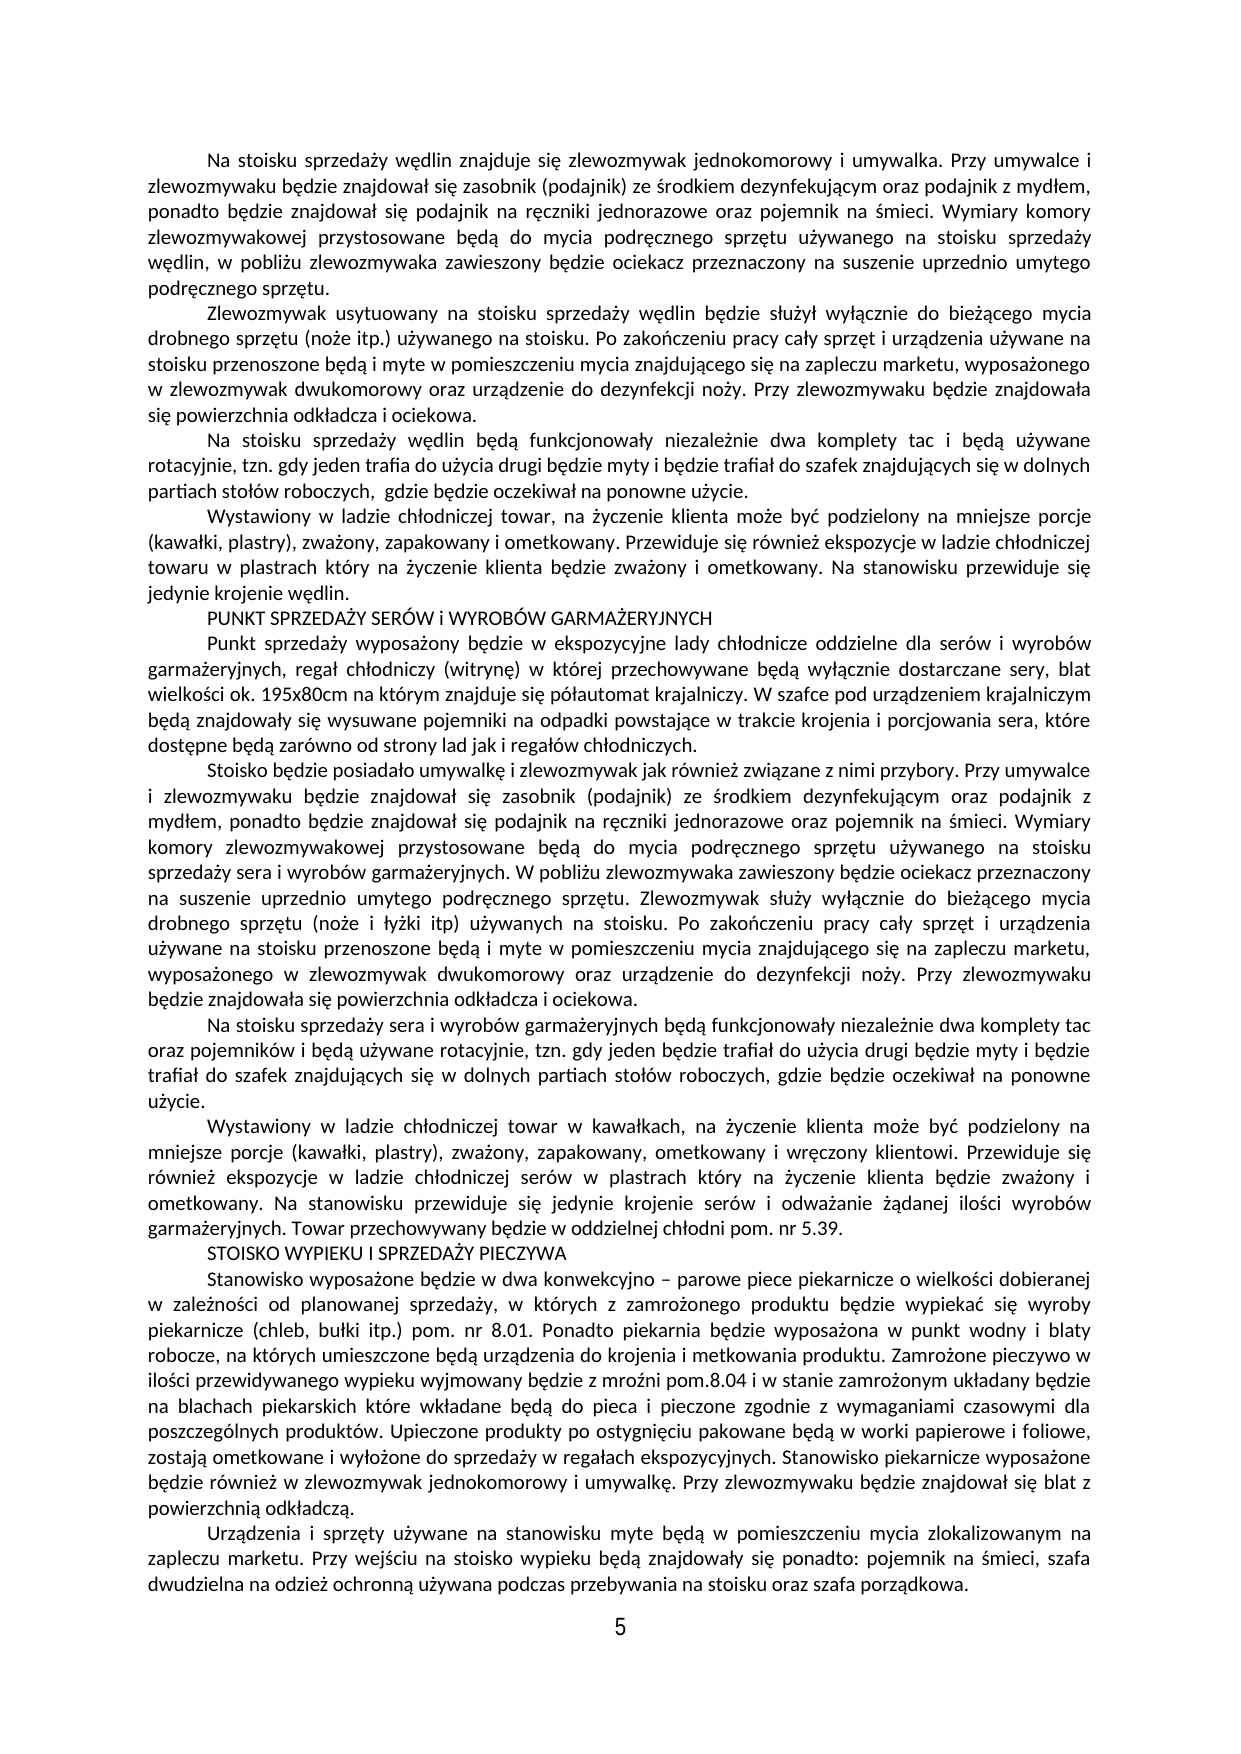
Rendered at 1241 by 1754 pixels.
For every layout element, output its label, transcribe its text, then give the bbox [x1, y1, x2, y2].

text Na stoisku sprzedaży wędlin będą funkcjonowały niezależnie dwa komplety tac i będą używane rotacyjnie, tzn. gdy jeden trafia do użycia drugi będzie myty i będzie trafiał do szafek znajdujących się w dolnych partiach stołów roboczych, gdzie będzie oczekiwał na ponowne użycie. [148, 427, 1093, 503]
text Wystawiony w ladzie chłodniczej towar, na życzenie klienta może być podzielony na mniejsze porcje (kawałki, plastry), zważony, zapakowany i ometkowany. Przewiduje się również ekspozycje w ladzie chłodniczej towaru w plastrach który na życzenie klienta będzie zważony i ometkowany. Na stanowisku przewiduje się jedynie krojenie wędlin. [148, 503, 1093, 605]
text Punkt sprzedaży wyposażony będzie w ekspozycyjne lady chłodnicze oddzielne dla serów i wyrobów garmażeryjnych, regał chłodniczy (witrynę) w której przechowywane będą wyłącznie dostarczane sery, blat wielkości ok. 195x80cm na którym znajduje się półautomat krajalniczy. W szafce pod urządzeniem krajalniczym będą znajdowały się wysuwane pojemniki na odpadki powstające w trakcie krojenia i porcjowania sera, które dostępne będą zarówno od strony lad jak i regałów chłodniczych. [148, 631, 1093, 758]
text STOISKO WYPIEKU I SPRZEDAŻY PIECZYWA [148, 1241, 1093, 1266]
text Stanowisko wyposażone będzie w dwa konwekcyjno – parowe piece piekarnicze o wielkości dobieranej w zależności od planowanej sprzedaży, w których z zamrożonego produktu będzie wypiekać się wyroby piekarnicze (chleb, bułki itp.) pom. nr 8.01. Ponadto piekarnia będzie wyposażona w punkt wodny i blaty robocze, na których umieszczone będą urządzenia do krojenia i metkowania produktu. Zamrożone pieczywo w ilości przewidywanego wypieku wyjmowany będzie z mroźni pom.8.04 i w stanie zamrożonym układany będzie na blachach piekarskich które wkładane będą do pieca i pieczone zgodnie z wymaganiami czasowymi dla poszczególnych produktów. Upieczone produkty po ostygnięciu pakowane będą w worki papierowe i foliowe, zostają ometkowane i wyłożone do sprzedaży w regałach ekspozycyjnych. Stanowisko piekarnicze wyposażone będzie również w zlewozmywak jednokomorowy i umywalkę. Przy zlewozmywaku będzie znajdował się blat z powierzchnią odkładczą. [148, 1266, 1093, 1520]
text Na stoisku sprzedaży wędlin znajduje się zlewozmywak jednokomorowy i umywalka. Przy umywalce i zlewozmywaku będzie znajdował się zasobnik (podajnik) ze środkiem dezynfekującym oraz podajnik z mydłem, ponadto będzie znajdował się podajnik na ręczniki jednorazowe oraz pojemnik na śmieci. Wymiary komory zlewozmywakowej przystosowane będą do mycia podręcznego sprzętu używanego na stoisku sprzedaży wędlin, w pobliżu zlewozmywaka zawieszony będzie ociekacz przeznaczony na suszenie uprzednio umytego podręcznego sprzętu. [148, 148, 1093, 300]
text Urządzenia i sprzęty używane na stanowisku myte będą w pomieszczeniu mycia zlokalizowanym na zapleczu marketu. Przy wejściu na stoisko wypieku będą znajdowały się ponadto: pojemnik na śmieci, szafa dwudzielna na odzież ochronną używana podczas przebywania na stoisku oraz szafa porządkowa. [148, 1520, 1093, 1596]
text Na stoisku sprzedaży sera i wyrobów garmażeryjnych będą funkcjonowały niezależnie dwa komplety tac oraz pojemników i będą używane rotacyjnie, tzn. gdy jeden będzie trafiał do użycia drugi będzie myty i będzie trafiał do szafek znajdujących się w dolnych partiach stołów roboczych, gdzie będzie oczekiwał na ponowne użycie. [148, 1012, 1093, 1113]
text PUNKT SPRZEDAŻY SERÓW i WYROBÓW GARMAŻERYJNYCH [148, 605, 1093, 631]
text Stoisko będzie posiadało umywalkę i zlewozmywak jak również związane z nimi przybory. Przy umywalce i zlewozmywaku będzie znajdował się zasobnik (podajnik) ze środkiem dezynfekującym oraz podajnik z mydłem, ponadto będzie znajdował się podajnik na ręczniki jednorazowe oraz pojemnik na śmieci. Wymiary komory zlewozmywakowej przystosowane będą do mycia podręcznego sprzętu używanego na stoisku sprzedaży sera i wyrobów garmażeryjnych. W pobliżu zlewozmywaka zawieszony będzie ociekacz przeznaczony na suszenie uprzednio umytego podręcznego sprzętu. Zlewozmywak służy wyłącznie do bieżącego mycia drobnego sprzętu (noże i łyżki itp) używanych na stoisku. Po zakończeniu pracy cały sprzęt i urządzenia używane na stoisku przenoszone będą i myte w pomieszczeniu mycia znajdującego się na zapleczu marketu, wyposażonego w zlewozmywak dwukomorowy oraz urządzenie do dezynfekcji noży. Przy zlewozmywaku będzie znajdowała się powierzchnia odkładcza i ociekowa. [148, 758, 1093, 1012]
text Zlewozmywak usytuowany na stoisku sprzedaży wędlin będzie służył wyłącznie do bieżącego mycia drobnego sprzętu (noże itp.) używanego na stoisku. Po zakończeniu pracy cały sprzęt i urządzenia używane na stoisku przenoszone będą i myte w pomieszczeniu mycia znajdującego się na zapleczu marketu, wyposażonego w zlewozmywak dwukomorowy oraz urządzenie do dezynfekcji noży. Przy zlewozmywaku będzie znajdowała się powierzchnia odkładcza i ociekowa. [148, 300, 1093, 427]
text Wystawiony w ladzie chłodniczej towar w kawałkach, na życzenie klienta może być podzielony na mniejsze porcje (kawałki, plastry), zważony, zapakowany, ometkowany i wręczony klientowi. Przewiduje się również ekspozycje w ladzie chłodniczej serów w plastrach który na życzenie klienta będzie zważony i ometkowany. Na stanowisku przewiduje się jedynie krojenie serów i odważanie żądanej ilości wyrobów garmażeryjnych. Towar przechowywany będzie w oddzielnej chłodni pom. nr 5.39. [148, 1113, 1093, 1241]
